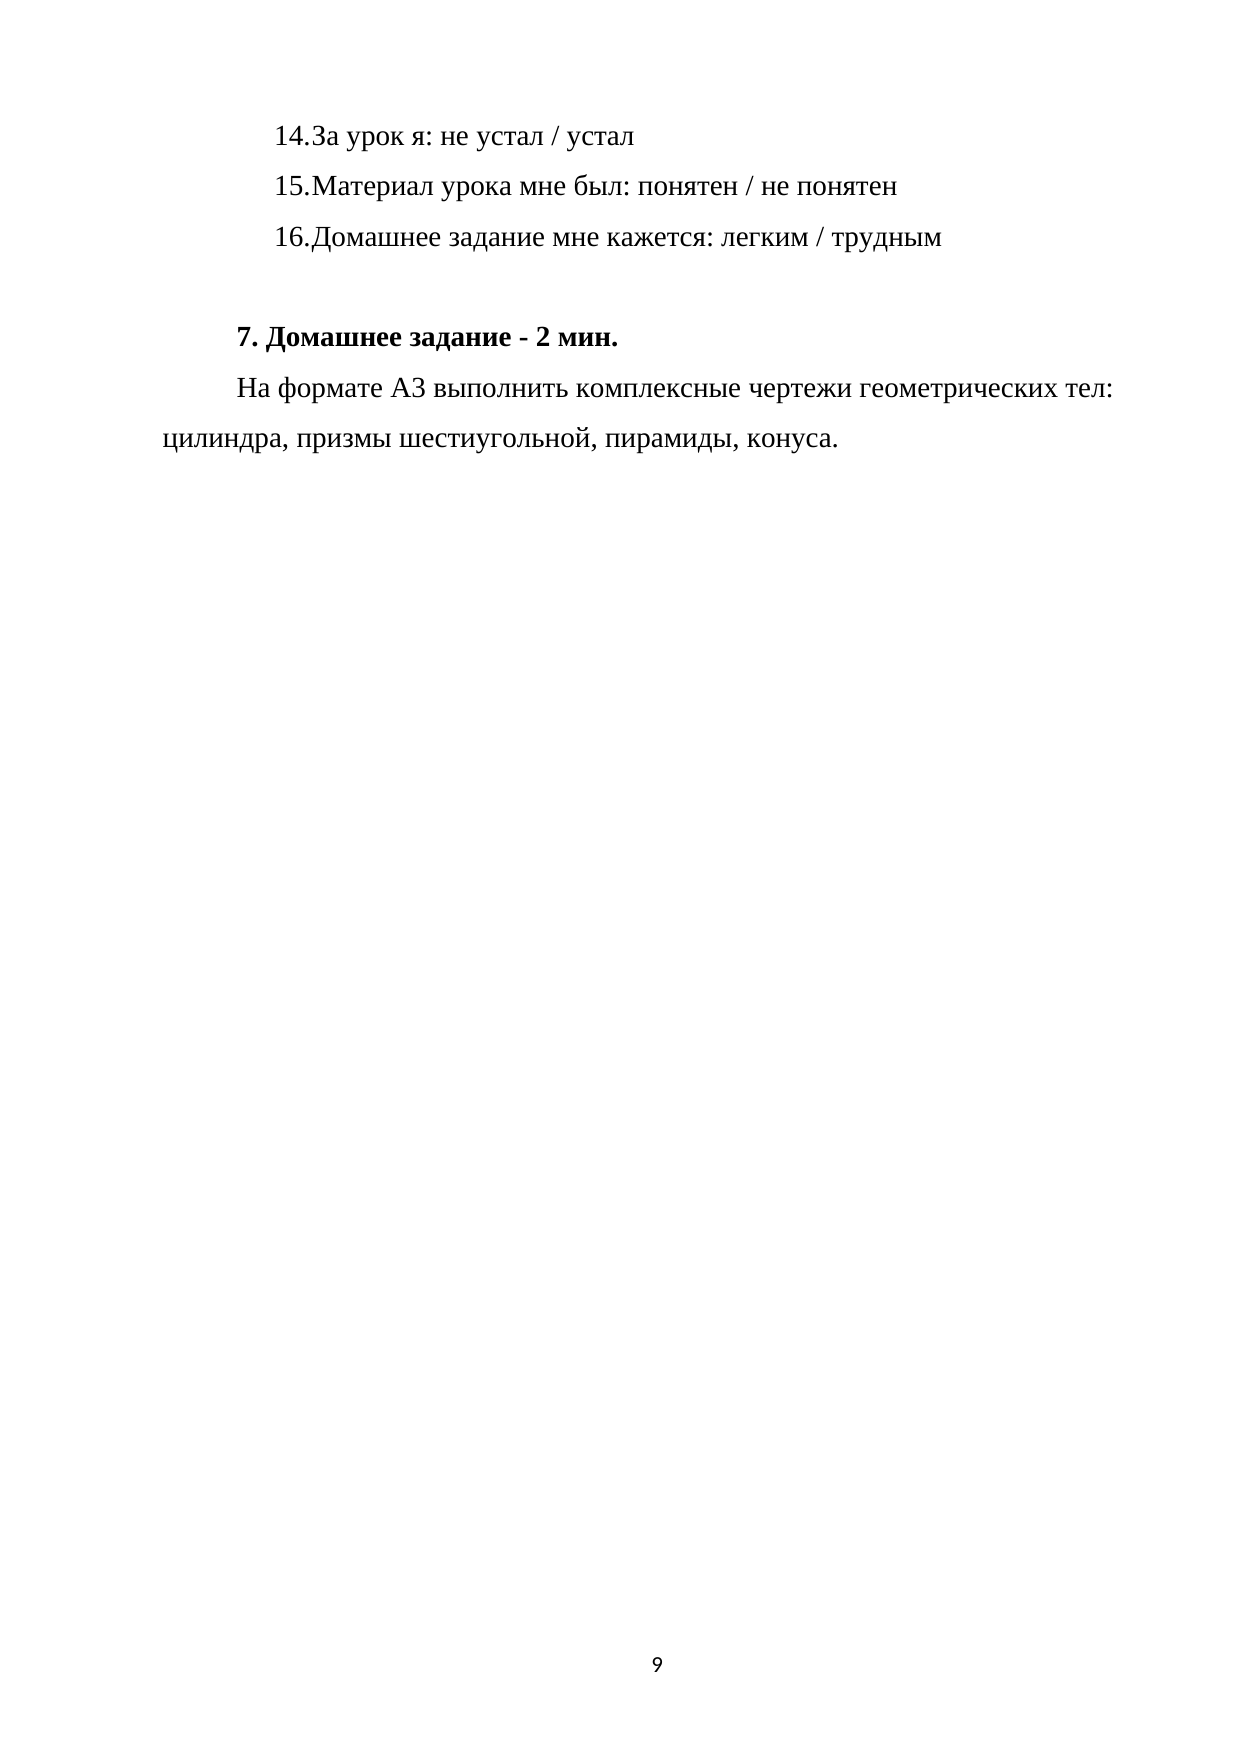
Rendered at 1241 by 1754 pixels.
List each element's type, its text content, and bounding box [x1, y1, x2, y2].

text На формате А3 выполнить комплексные чертежи геометрических тел: цилиндра, призмы шестиугольной, пирамиды, конуса. [162, 370, 1152, 453]
list Материал урока мне был: понятен / не понятен [274, 168, 1152, 202]
list Домашнее задание мне кажется: легким / трудным [274, 219, 1152, 252]
list За урок я: не устал / устал [274, 118, 1152, 152]
text 7. Домашнее задание - 2 мин. [162, 319, 1152, 353]
